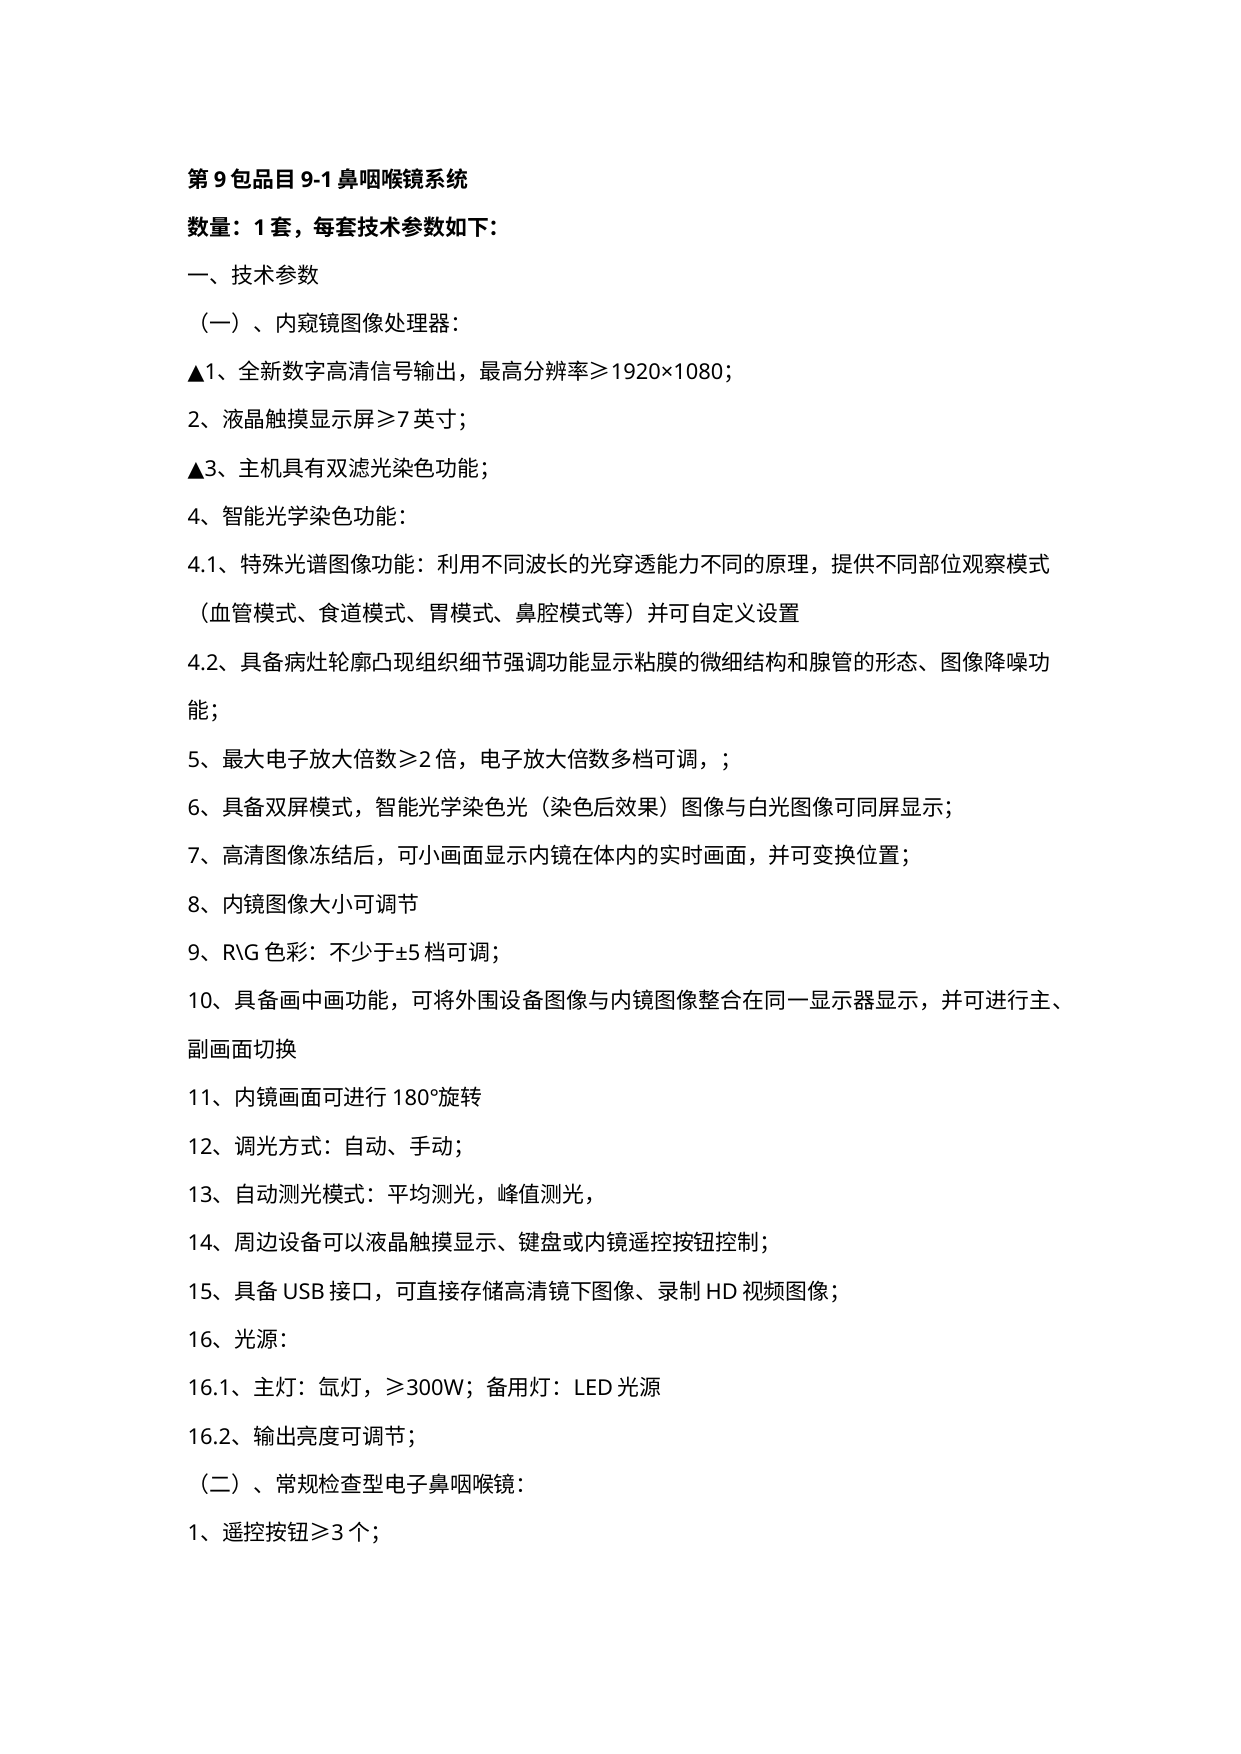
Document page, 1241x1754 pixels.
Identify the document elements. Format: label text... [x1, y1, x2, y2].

text 数量：1套，每套技术参数如下： [187, 209, 1053, 241]
text 16、光源： [187, 1322, 1053, 1354]
text 13、自动测光模式：平均测光，峰值测光， [187, 1177, 1053, 1209]
text 4.1、特殊光谱图像功能：利用不同波长的光穿透能力不同的原理，提供不同部位观察模式（血管模式、食道模式、胃模式、鼻腔模式等）并可自定义设置 [187, 547, 1053, 628]
text ▲3、主机具有双滤光染色功能； [187, 451, 1053, 483]
text （二）、常规检查型电子鼻咽喉镜： [187, 1467, 1053, 1499]
text 2、液晶触摸显示屏≥7英寸； [187, 402, 1053, 435]
text 一、技术参数 [187, 257, 1053, 290]
text 1、遥控按钮≥3个； [187, 1515, 1053, 1548]
text 15、具备USB接口，可直接存储高清镜下图像、录制HD视频图像； [187, 1273, 1053, 1306]
text 第9包品目9-1鼻咽喉镜系统 [187, 162, 1053, 194]
text 14、周边设备可以液晶触摸显示、键盘或内镜遥控按钮控制； [187, 1225, 1053, 1258]
text 11、内镜画面可进行180°旋转 [187, 1080, 1053, 1113]
text （一）、内窥镜图像处理器： [187, 306, 1053, 338]
text 10、具备画中画功能，可将外围设备图像与内镜图像整合在同一显示器显示，并可进行主、副画面切换 [187, 983, 1053, 1064]
text 4、智能光学染色功能： [187, 499, 1053, 531]
text 7、高清图像冻结后，可小画面显示内镜在体内的实时画面，并可变换位置； [187, 838, 1053, 871]
text 8、内镜图像大小可调节 [187, 886, 1053, 919]
text 5、最大电子放大倍数≥2倍，电子放大倍数多档可调，； [187, 741, 1053, 774]
text 4.2、具备病灶轮廓凸现组织细节强调功能显示粘膜的微细结构和腺管的形态、图像降噪功能； [187, 644, 1053, 726]
text 12、调光方式：自动、手动； [187, 1128, 1053, 1161]
text 6、具备双屏模式，智能光学染色光（染色后效果）图像与白光图像可同屏显示； [187, 790, 1053, 822]
text 16.2、输出亮度可调节； [187, 1418, 1053, 1451]
text 16.1、主灯：氙灯，≥300W；备用灯：LED光源 [187, 1370, 1053, 1403]
text ▲1、全新数字高清信号输出，最高分辨率≥1920×1080； [187, 354, 1053, 386]
text 9、R\G色彩：不少于±5档可调； [187, 935, 1053, 967]
